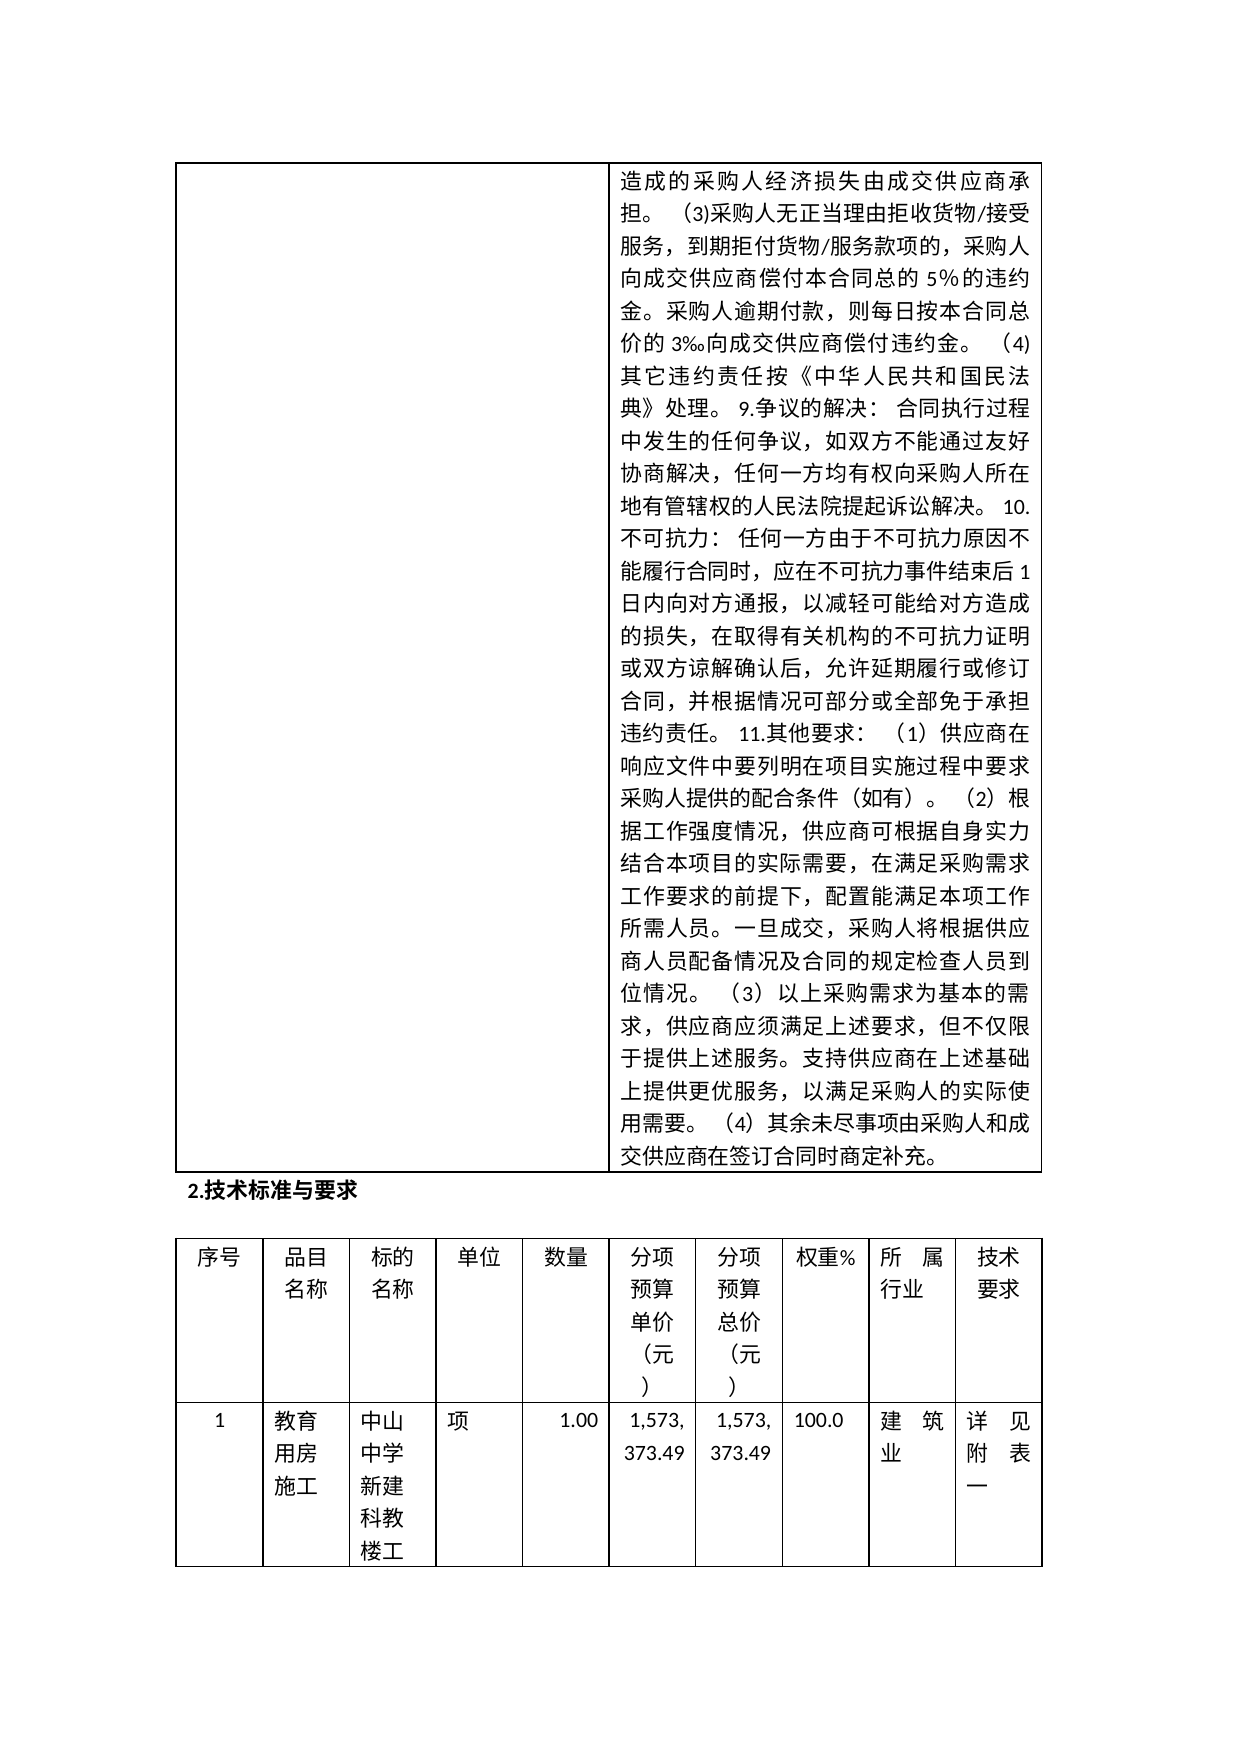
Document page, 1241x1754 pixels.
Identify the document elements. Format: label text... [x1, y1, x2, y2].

table_header 标的名称 [350, 1239, 435, 1402]
table_header 所属行业 [870, 1239, 955, 1402]
table_header 品目名称 [264, 1239, 349, 1402]
table_header 序号 [177, 1239, 262, 1402]
table_header 分项预算总价（元） [696, 1239, 782, 1402]
table_cell 教育用房施工 [264, 1403, 349, 1566]
table_header 分项预算单价（元） [610, 1239, 695, 1402]
table_header 单位 [437, 1239, 522, 1402]
table_header 技术要求 [956, 1239, 1041, 1402]
table_cell 中山中学新建科教楼工程项目 [350, 1403, 435, 1566]
table_cell 100.0 [783, 1403, 868, 1566]
table_cell 项 [437, 1403, 522, 1566]
table_cell 1 [177, 1403, 262, 1566]
table_cell 1,573,373.49 [610, 1403, 695, 1566]
table_cell 详见附表一 [956, 1403, 1041, 1566]
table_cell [610, 164, 1041, 1171]
table_cell 1.00 [523, 1403, 608, 1566]
table_cell 其他 [177, 164, 608, 1171]
table_header 权重% [783, 1239, 868, 1402]
text 2.技术标准与要求 [187, 1173, 1053, 1205]
table_cell 建筑业 [870, 1403, 955, 1566]
table_cell 1,573,373.49 [696, 1403, 782, 1566]
table_header 数量 [523, 1239, 608, 1402]
